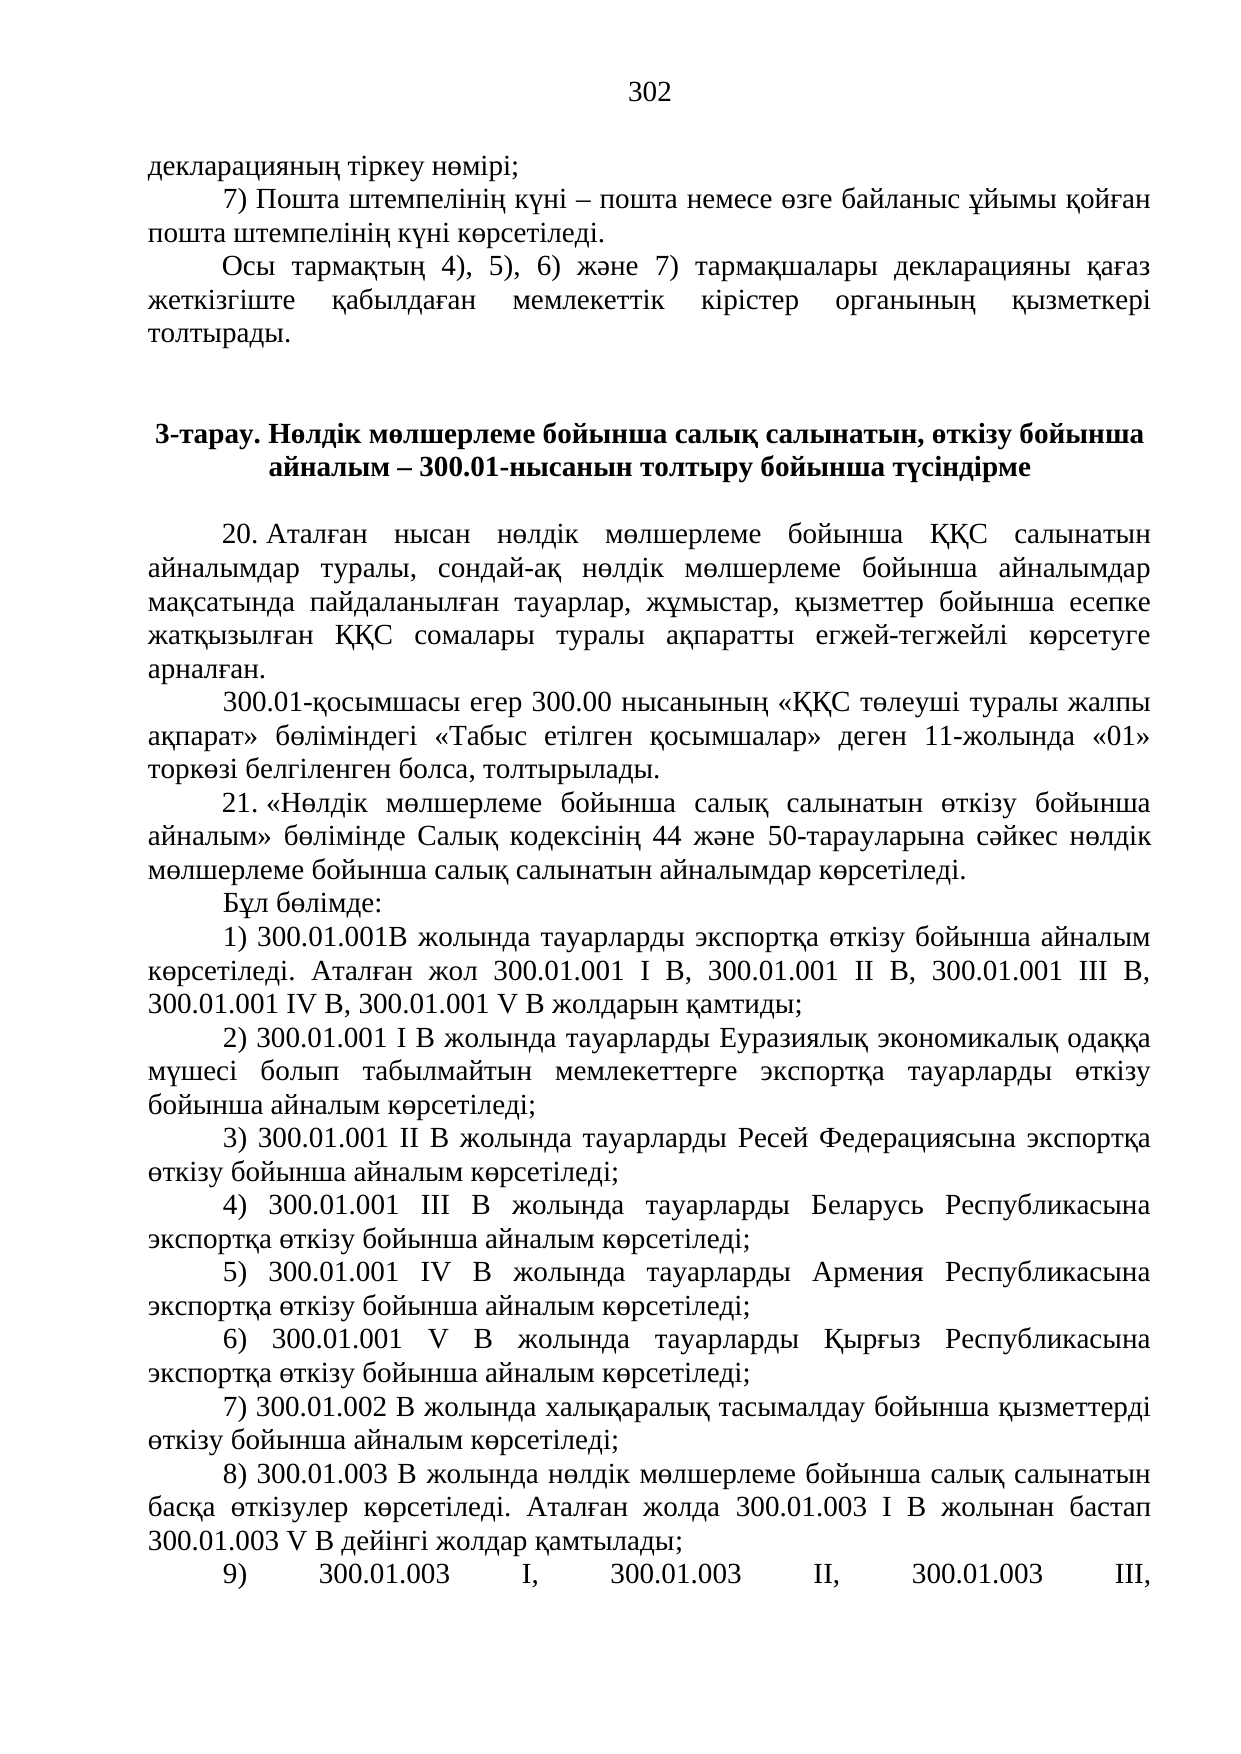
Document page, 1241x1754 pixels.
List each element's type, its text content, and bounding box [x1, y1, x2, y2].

text айналым – 300.01-нысанын толтыру бойынша түсіндірме [148, 449, 1152, 483]
text 300.01-қосымшасы егер 300.00 нысанының «ҚҚС төлеуші туралы жалпы ақпарат» бөліміндегі «Табыс етілген қосымшалар» деген 11-жолында «01» торкөзі белгіленген болса, толтырылады. [148, 684, 1152, 785]
text 6) 300.01.001 V В жолында тауарларды Қырғыз Республикасына экспортқа өткізу бойынша айналым көрсетіледі; [148, 1322, 1152, 1389]
text 3-тарау. Нөлдік мөлшерлеме бойынша салық салынатын, өткізу бойынша [148, 416, 1152, 449]
text 7) 300.01.002 В жолында халықаралық тасымалдау бойынша қызметтерді өткізу бойынша айналым көрсетіледі; [148, 1389, 1152, 1456]
list Аталған нысан нөлдік мөлшерлеме бойынша ҚҚС салынатын айналымдар туралы, сондай-ақ нөлдік мөлшерлеме бойынша айналымдар мақсатында пайдаланылған тауарлар, жұмыстар, қызметтер бойынша есепке жатқызылған ҚҚС сомалары туралы ақпаратты егжей-тегжейлі көрсетуге арналған. [148, 517, 1152, 684]
text 1) 300.01.001В жолында тауарларды экспортқа өткізу бойынша айналым көрсетіледі. Аталған жол 300.01.001 І В, 300.01.001 II В, 300.01.001 III В, 300.01.001 IV В, 300.01.001 V В жолдарын қамтиды; [148, 919, 1152, 1020]
text 2) 300.01.001 І В жолында тауарларды Еуразиялық экономикалық одаққа мүшесі болып табылмайтын мемлекеттерге экспортқа тауарларды өткізу бойынша айналым көрсетіледі; [148, 1020, 1152, 1120]
text 8) 300.01.003 В жолында нөлдік мөлшерлеме бойынша салық салынатын басқа өткізулер көрсетіледі. Аталған жолда 300.01.003 I В жолынан бастап 300.01.003 V В дейінгі жолдар қамтылады; [148, 1456, 1152, 1556]
text Бұл бөлімде: [148, 886, 1152, 919]
text 4) 300.01.001 III В жолында тауарларды Беларусь Республикасына экспортқа өткізу бойынша айналым көрсетіледі; [148, 1187, 1152, 1254]
list «Нөлдік мөлшерлеме бойынша салық салынатын өткізу бойынша айналым» бөлімінде Салық кодексінің 44 және 50-тарауларына сәйкес нөлдік мөлшерлеме бойынша салық салынатын айналымдар көрсетіледі. [148, 785, 1152, 886]
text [148, 1556, 1152, 1590]
text 3) 300.01.001 ІІ В жолында тауарларды Ресей Федерациясына экспортқа өткізу бойынша айналым көрсетіледі; [148, 1120, 1152, 1187]
text Осы тармақтың 4), 5), 6) және 7) тармақшалары декларацияны қағаз жеткізгіште қабылдаған мемлекеттік кірістер органының қызметкері толтырады. [148, 248, 1152, 349]
text 7) Пошта штемпелінің күні – пошта немесе өзге байланыс ұйымы қойған пошта штемпелінің күні көрсетіледі. [148, 181, 1152, 248]
text 5) 300.01.001 IV В жолында тауарларды Армения Республикасына экспортқа өткізу бойынша айналым көрсетіледі; [148, 1254, 1152, 1322]
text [148, 148, 1152, 181]
